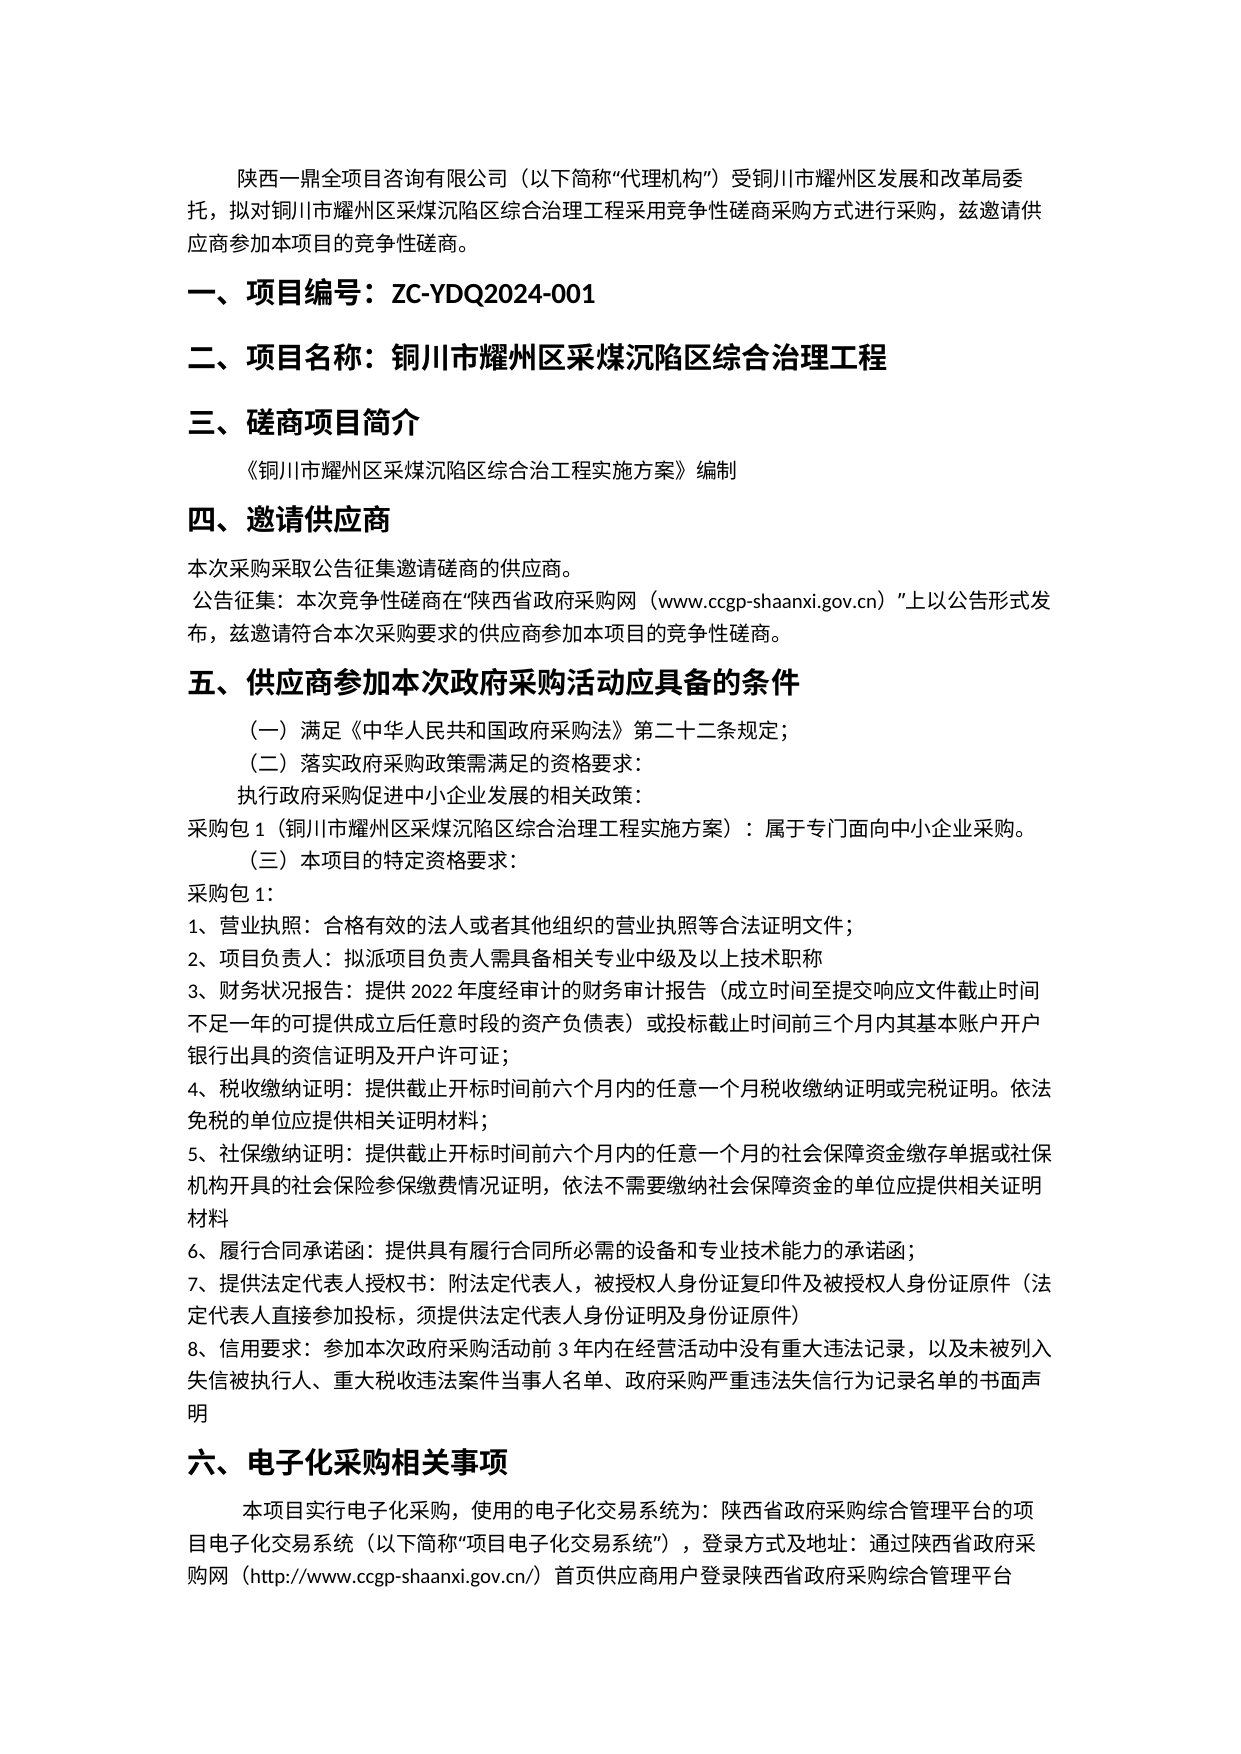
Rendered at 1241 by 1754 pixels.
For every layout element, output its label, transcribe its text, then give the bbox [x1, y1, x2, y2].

text 陕西一鼎全项目咨询有限公司（以下简称“代理机构”）受铜川市耀州区发展和改革局委托，拟对铜川市耀州区采煤沉陷区综合治理工程采用竞争性磋商采购方式进行采购，兹邀请供应商参加本项目的竞争性磋商。 [187, 162, 1053, 259]
text 6、履行合同承诺函：提供具有履行合同所必需的设备和专业技术能力的承诺函； [187, 1234, 1053, 1267]
text 1、营业执照：合格有效的法人或者其他组织的营业执照等合法证明文件； [187, 909, 1053, 942]
text 二、项目名称：铜川市耀州区采煤沉陷区综合治理工程 [187, 324, 1053, 389]
text 7、提供法定代表人授权书：附法定代表人，被授权人身份证复印件及被授权人身份证原件（法定代表人直接参加投标，须提供法定代表人身份证明及身份证原件） [187, 1267, 1053, 1332]
text 四、邀请供应商 [187, 487, 1053, 552]
text 3、财务状况报告：提供2022年度经审计的财务审计报告（成立时间至提交响应文件截止时间不足一年的可提供成立后任意时段的资产负债表）或投标截止时间前三个月内其基本账户开户银行出具的资信证明及开户许可证； [187, 974, 1053, 1072]
text 2、项目负责人：拟派项目负责人需具备相关专业中级及以上技术职称 [187, 942, 1053, 974]
text 执行政府采购促进中小企业发展的相关政策： [187, 779, 1053, 812]
text （一）满足《中华人民共和国政府采购法》第二十二条规定； [187, 714, 1053, 747]
text 公告征集：本次竞争性磋商在“陕西省政府采购网（www.ccgp-shaanxi.gov.cn）”上以公告形式发布，兹邀请符合本次采购要求的供应商参加本项目的竞争性磋商。 [187, 584, 1053, 649]
text 三、磋商项目简介 [187, 389, 1053, 454]
text 《铜川市耀州区采煤沉陷区综合治工程实施方案》编制 [187, 454, 1053, 487]
text 五、供应商参加本次政府采购活动应具备的条件 [187, 649, 1053, 714]
text 采购包1（铜川市耀州区采煤沉陷区综合治理工程实施方案）：属于专门面向中小企业采购。 [187, 812, 1053, 844]
text （三）本项目的特定资格要求： [187, 844, 1053, 877]
text 采购包1： [187, 877, 1053, 909]
text 本次采购采取公告征集邀请磋商的供应商。 [187, 552, 1053, 584]
text 一、项目编号：ZC-YDQ2024-001 [187, 259, 1053, 324]
text （二）落实政府采购政策需满足的资格要求： [187, 747, 1053, 779]
text 六、电子化采购相关事项 [187, 1429, 1053, 1494]
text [187, 1494, 1053, 1592]
text 4、税收缴纳证明：提供截止开标时间前六个月内的任意一个月税收缴纳证明或完税证明。依法免税的单位应提供相关证明材料； [187, 1072, 1053, 1137]
text 5、社保缴纳证明：提供截止开标时间前六个月内的任意一个月的社会保障资金缴存单据或社保机构开具的社会保险参保缴费情况证明，依法不需要缴纳社会保障资金的单位应提供相关证明材料 [187, 1137, 1053, 1234]
text 8、信用要求：参加本次政府采购活动前 3 年内在经营活动中没有重大违法记录，以及未被列入失信被执行人、重大税收违法案件当事人名单、政府采购严重违法失信行为记录名单的书面声明 [187, 1332, 1053, 1429]
